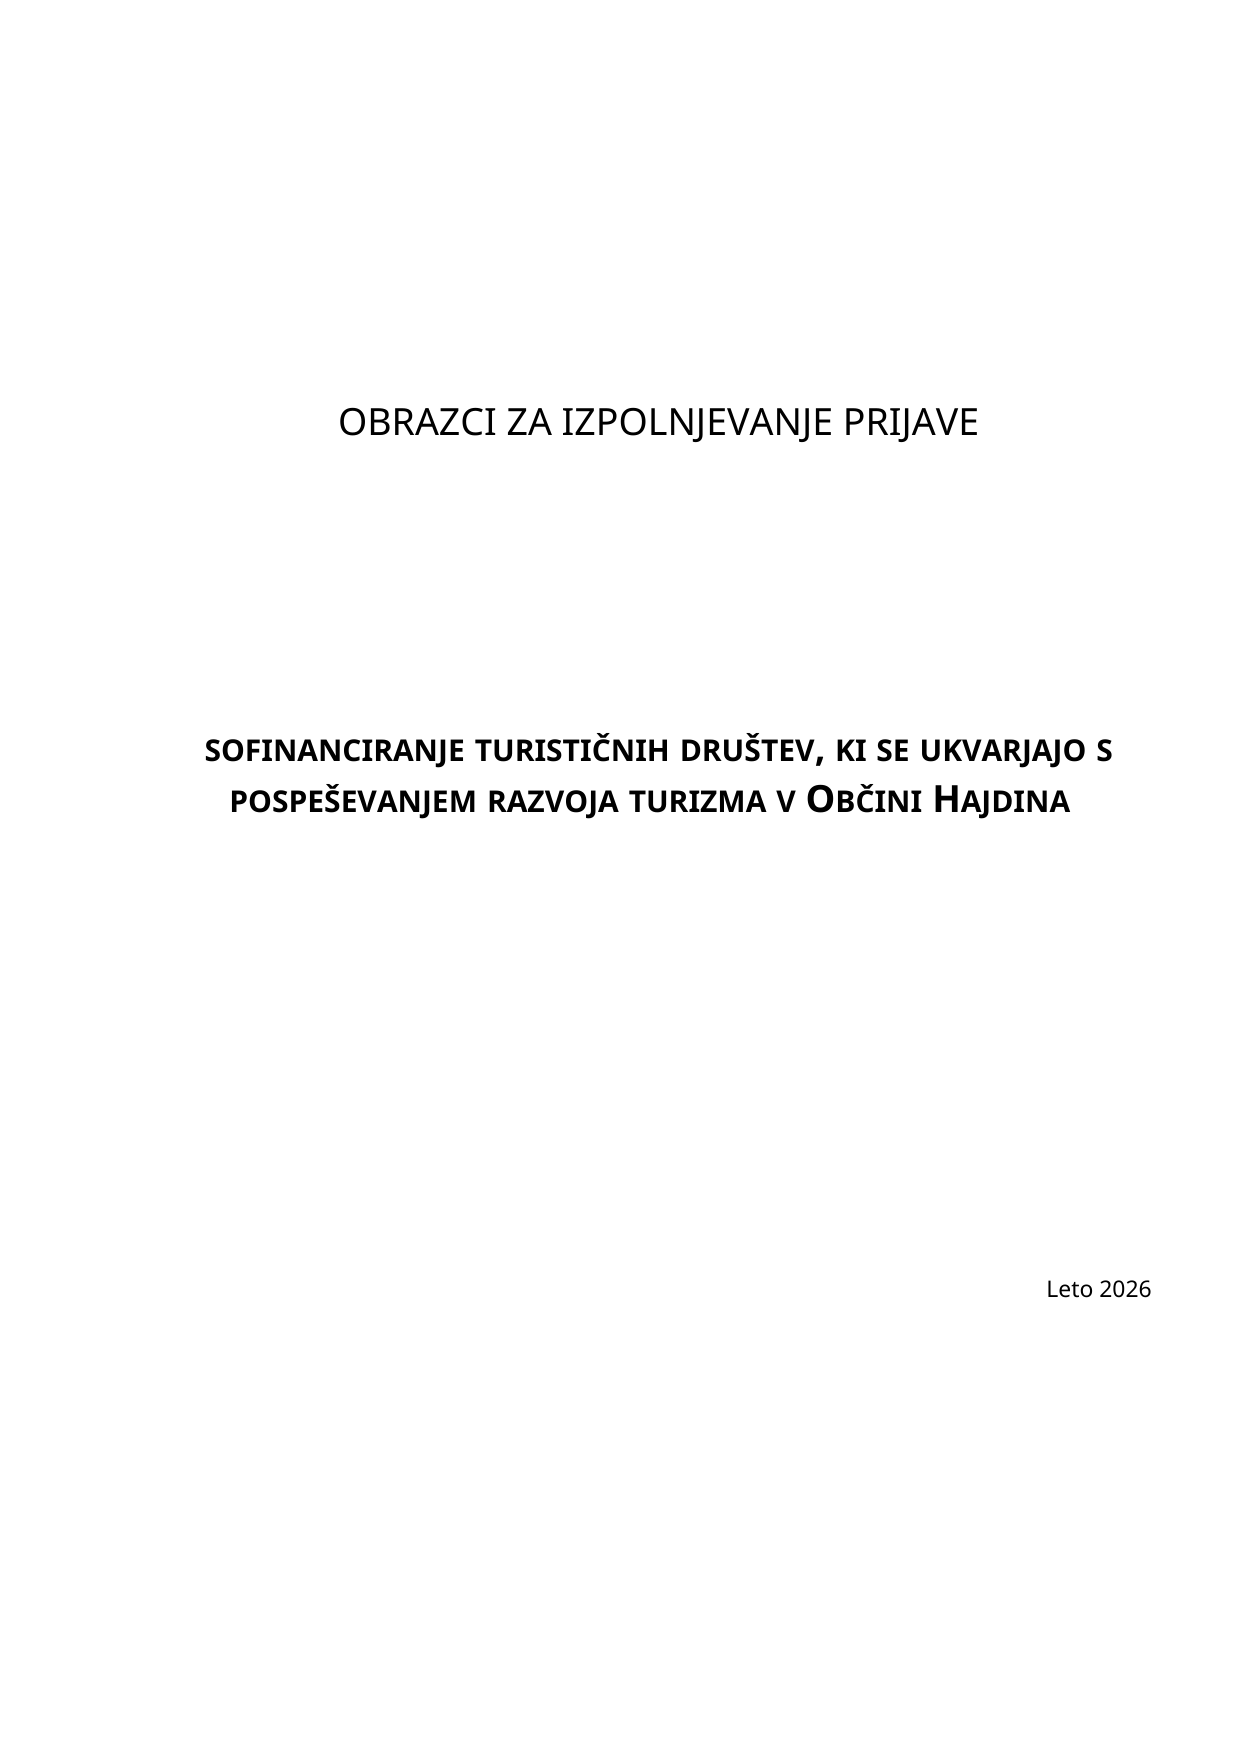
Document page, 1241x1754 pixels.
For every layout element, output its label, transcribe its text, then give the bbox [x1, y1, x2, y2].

text sofinanciranje turističnih društev, ki se ukvarjajo s pospeševanjem razvoja turizma v Občini Hajdina [148, 721, 1152, 823]
text OBRAZCI ZA IZPOLNJEVANJE PRIJAVE [148, 395, 1152, 446]
text Leto 2026 [148, 1273, 1152, 1304]
